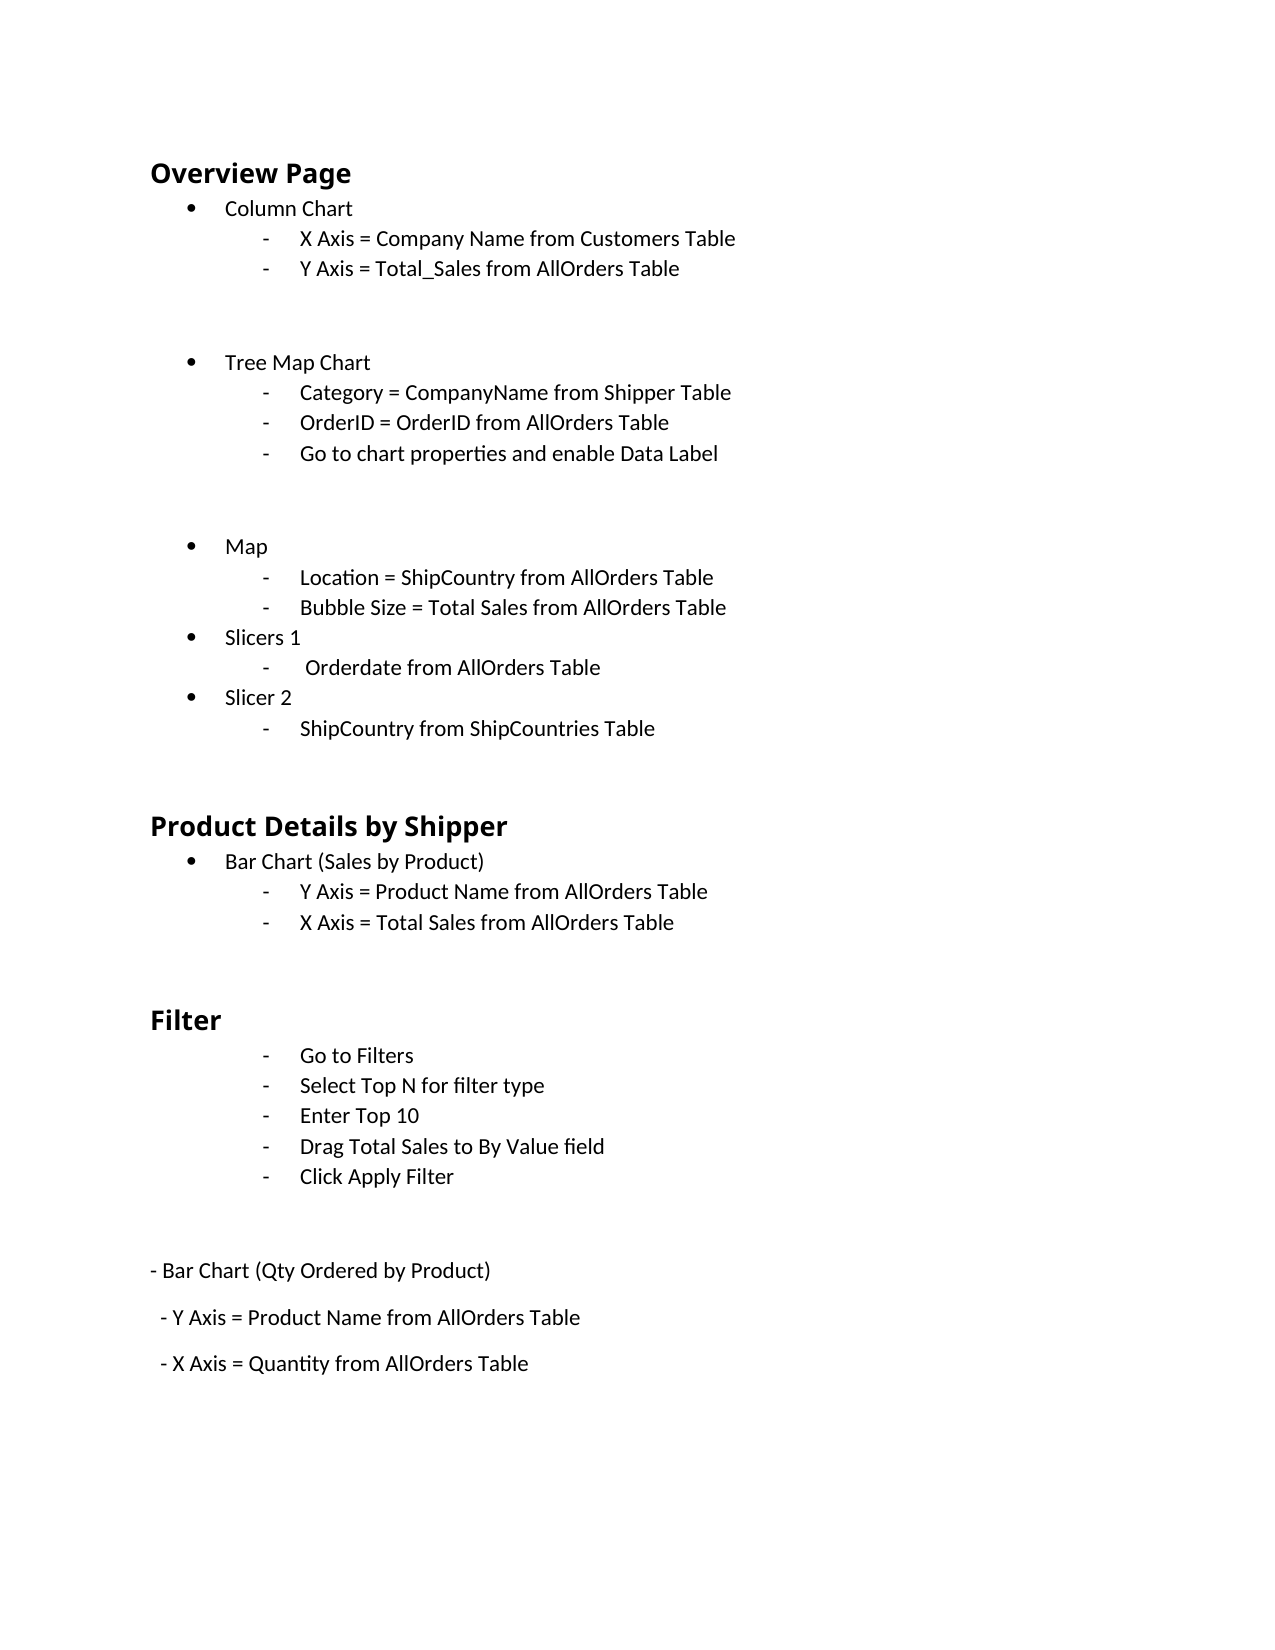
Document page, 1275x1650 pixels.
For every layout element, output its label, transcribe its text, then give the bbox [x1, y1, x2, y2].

list Bar Chart (Sales by Product) [187, 847, 1125, 875]
list Slicers 1 [187, 623, 1125, 651]
list Enter Top 10 [262, 1102, 1125, 1130]
list Y Axis = Total_Sales from AllOrders Table [262, 254, 1125, 282]
text - Bar Chart (Qty Ordered by Product) [150, 1256, 1125, 1284]
text - X Axis = Quantity from AllOrders Table [150, 1349, 1125, 1378]
list OrderID = OrderID from AllOrders Table [262, 408, 1125, 437]
list Column Chart [187, 194, 1125, 222]
list Map [187, 532, 1125, 561]
list Category = CompanyName from Shipper Table [262, 378, 1125, 406]
subtitle Product Details by Shipper [150, 807, 1125, 844]
list Y Axis = Product Name from AllOrders Table [262, 877, 1125, 906]
text - Y Axis = Product Name from AllOrders Table [150, 1303, 1125, 1331]
subtitle Filter [150, 1001, 1125, 1038]
list X Axis = Company Name from Customers Table [262, 224, 1125, 252]
list Location = ShipCountry from AllOrders Table [262, 563, 1125, 591]
subtitle Overview Page [150, 154, 1125, 191]
list Bubble Size = Total Sales from AllOrders Table [262, 593, 1125, 621]
list ShipCountry from ShipCountries Table [262, 714, 1125, 742]
list Orderdate from AllOrders Table [262, 653, 1125, 681]
list Go to chart properties and enable Data Label [262, 439, 1125, 467]
list X Axis = Total Sales from AllOrders Table [262, 908, 1125, 936]
list Drag Total Sales to By Value field [262, 1132, 1125, 1160]
list Go to Filters [262, 1041, 1125, 1069]
list Slicer 2 [187, 683, 1125, 712]
list Click Apply Filter [262, 1162, 1125, 1190]
list Select Top N for filter type [262, 1071, 1125, 1099]
list Tree Map Chart [187, 348, 1125, 376]
